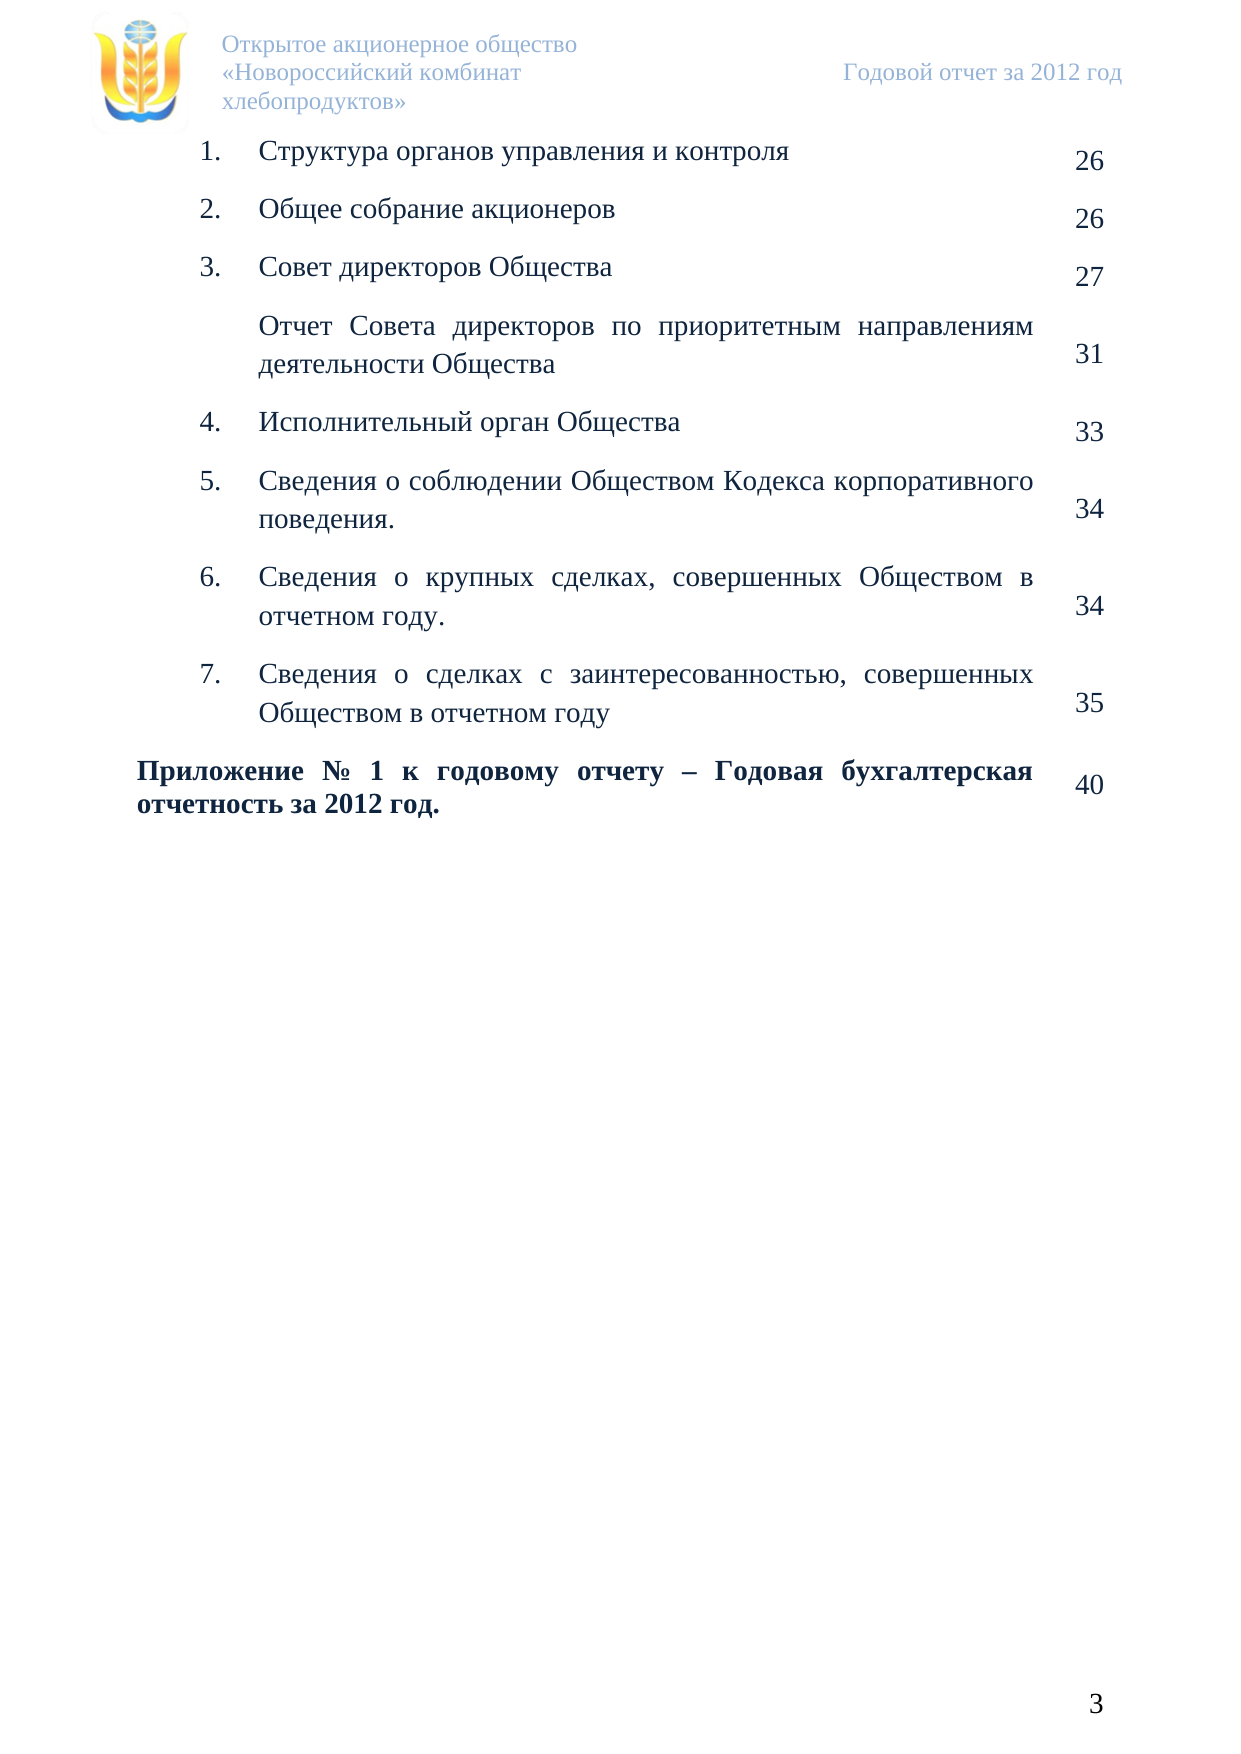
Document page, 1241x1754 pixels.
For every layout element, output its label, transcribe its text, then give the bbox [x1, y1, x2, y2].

table_cell Структура органов управления и контроля [125, 133, 1045, 191]
table_cell Сведения о крупных сделках, совершенных Обществом в отчетном году. [125, 559, 1045, 656]
table_cell Общее собрание акционеров [125, 191, 1045, 249]
table_cell 33 [1045, 404, 1133, 463]
table_cell 26 [1045, 191, 1133, 249]
table_cell Отчет Совета директоров по приоритетным направлениям деятельности Общества [125, 308, 1045, 404]
table_cell Приложение № 1 к годовому отчету – Годовая бухгалтерская отчетность за 2012 год. [125, 753, 1045, 820]
table_cell 27 [1045, 249, 1133, 308]
table_cell 34 [1045, 559, 1133, 656]
table_cell Исполнительный орган Общества [125, 404, 1045, 463]
table_cell 35 [1045, 656, 1133, 753]
table_cell 26 [1045, 133, 1133, 191]
table_cell 40 [1045, 753, 1133, 820]
table_cell Сведения о сделках с заинтересованностью, совершенных Обществом в отчетном году [125, 656, 1045, 753]
table_cell 34 [1045, 463, 1133, 559]
table_cell Совет директоров Общества [125, 249, 1045, 308]
table_cell 31 [1045, 308, 1133, 404]
table_cell Сведения о соблюдении Обществом Кодекса корпоративного поведения. [125, 463, 1045, 559]
picture [91, 11, 190, 135]
